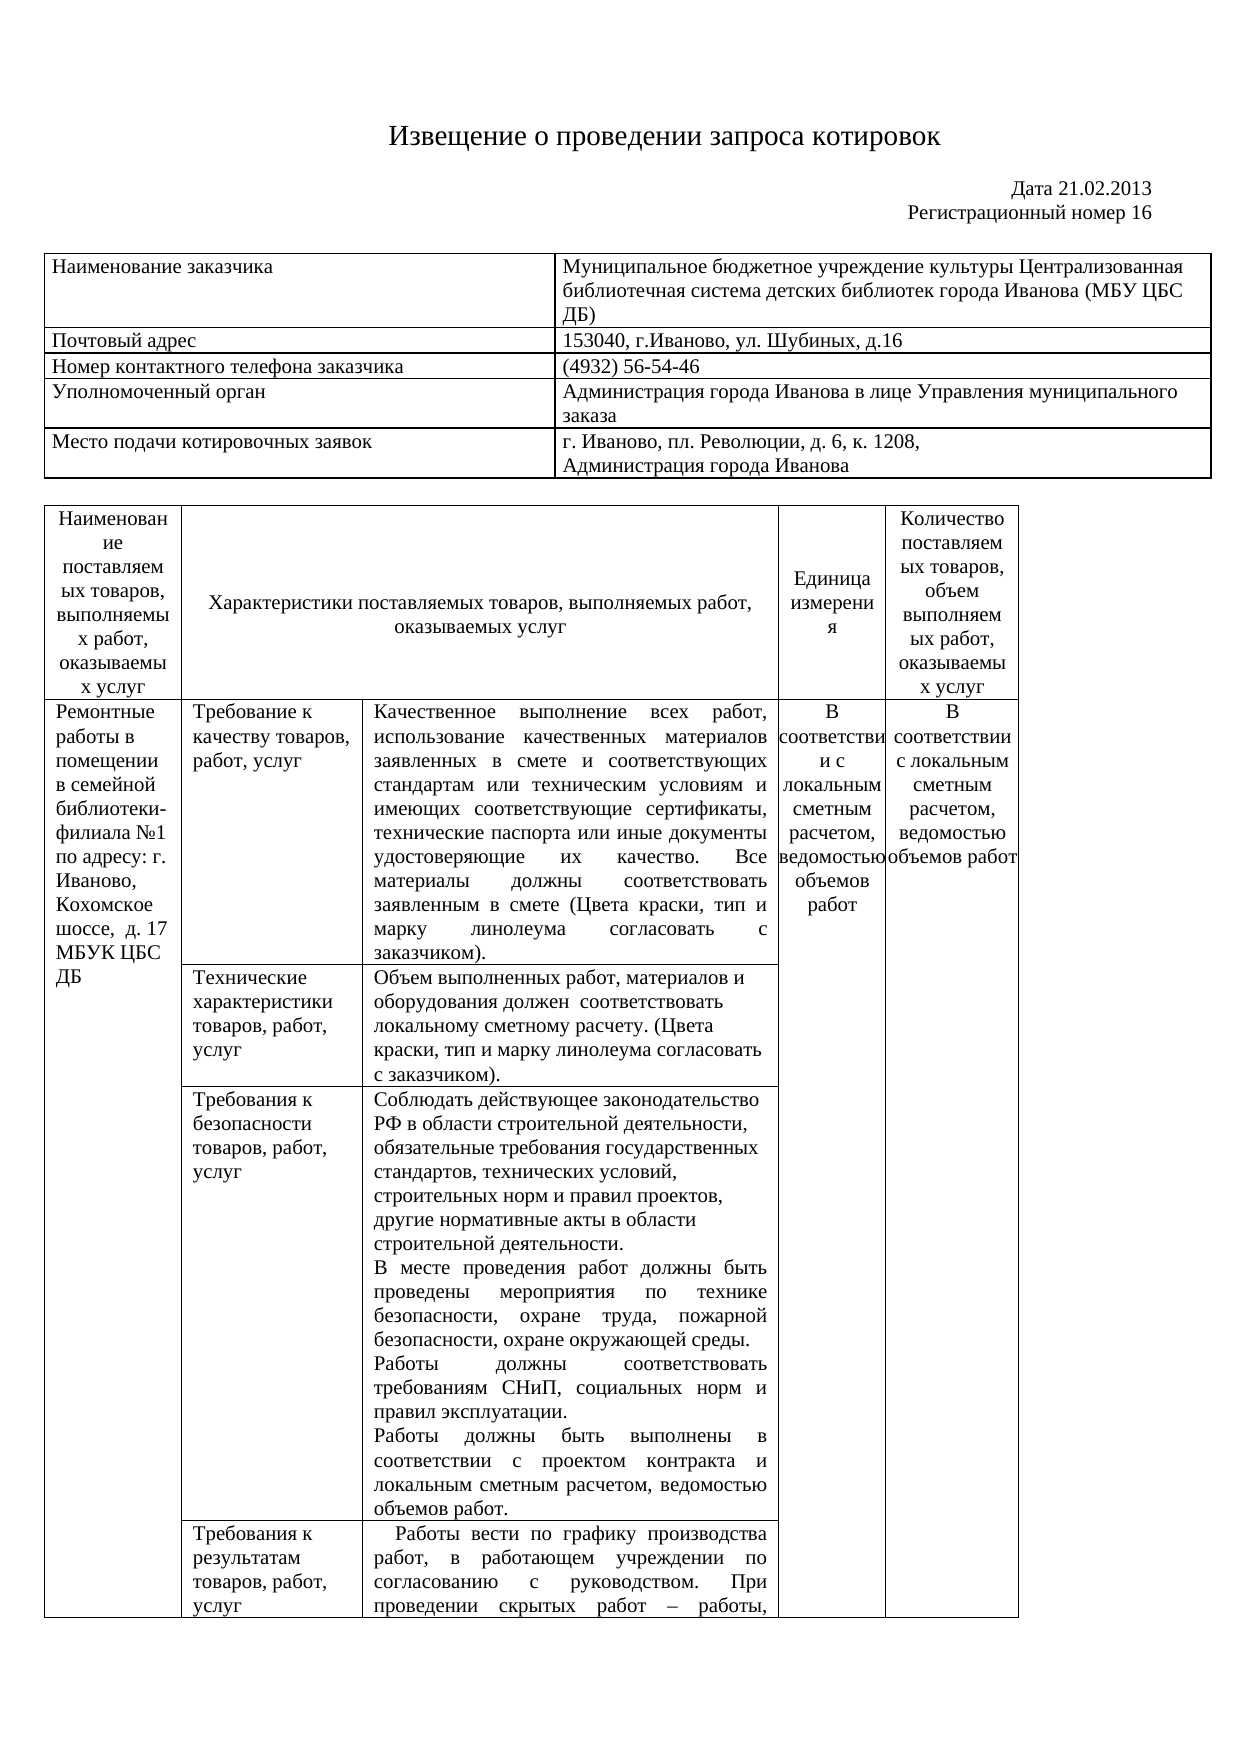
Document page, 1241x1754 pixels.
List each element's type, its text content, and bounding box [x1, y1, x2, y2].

table_header Муниципальное бюджетное учреждение культуры Централизованная библиотечная система детских библиотек города Иванова (МБУ ЦБС ДБ) [556, 254, 1210, 326]
table_cell Почтовый адрес [45, 328, 554, 352]
table_cell г. Иваново, пл. Революции, д. 6, к. 1208, Администрация города Иванова [556, 429, 1210, 477]
text Извещение о проведении запроса котировок [177, 118, 1152, 152]
table_header Характеристики поставляемых товаров, выполняемых работ, оказываемых услуг [182, 506, 778, 698]
table_header Единица измерения [779, 506, 885, 698]
table_cell Требование к качеству товаров, работ, услуг [182, 700, 362, 964]
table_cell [363, 1521, 778, 1617]
table_cell Соблюдать действующее законодательство РФ в области строительной деятельности, обязательные требования государственных стандартов, технических условий, строительных норм и правил проектов, другие нормативные акты в области строительной деятельности. В месте проведения работ должны быть проведены мероприятия по технике безопасности, охране труда, пожарной безопасности, охране окружающей среды. Работы должны соответствовать требованиям СНиП, социальных норм и правил эксплуатации. Работы должны быть выполнены в соответствии с проектом контракта и локальным сметным расчетом, ведомостью объемов работ. [363, 1087, 778, 1520]
table_cell В соответствии с локальным сметным расчетом, ведомостью объемов работ [886, 700, 1018, 1617]
table_cell В соответствии с локальным сметным расчетом, ведомостью объемов работ [779, 700, 885, 1617]
table_cell Технические характеристики товаров, работ, услуг [182, 965, 362, 1086]
table_cell 153040, г.Иваново, ул. Шубиных, д.16 [556, 328, 1210, 352]
table_cell Требования к безопасности товаров, работ, услуг [182, 1087, 362, 1520]
table_cell Уполномоченный орган [45, 379, 554, 427]
table_cell Объем выполненных работ, материалов и оборудования должен соответствовать локальному сметному расчету. (Цвета краски, тип и марку линолеума согласовать с заказчиком). [363, 965, 778, 1086]
table_header Количество поставляемых товаров, объем выполняемых работ, оказываемых услуг [886, 506, 1018, 698]
text Дата 21.02.2013 [177, 176, 1152, 200]
text Регистрационный номер 16 [177, 200, 1152, 224]
table_cell Ремонтные работы в помещении в семейной библиотеки-филиала №1 по адресу: г. Иваново, Кохомское шоссе, д. 17 МБУК ЦБС ДБ [45, 700, 181, 1617]
table_cell Администрация города Иванова в лице Управления муниципального заказа [556, 379, 1210, 427]
table_header Наименование поставляемых товаров, выполняемых работ, оказываемых услуг [45, 506, 181, 698]
table_cell (4932) 56-54-46 [556, 354, 1210, 378]
table_cell Номер контактного телефона заказчика [45, 354, 554, 378]
table_cell Качественное выполнение всех работ, использование качественных материалов заявленных в смете и соответствующих стандартам или техническим условиям и имеющих соответствующие сертификаты, технические паспорта или иные документы удостоверяющие их качество. Все материалы должны соответствовать заявленным в смете (Цвета краски, тип и марку линолеума согласовать с заказчиком). [363, 700, 778, 964]
table_cell Место подачи котировочных заявок [45, 429, 554, 477]
table_header Наименование заказчика [45, 254, 554, 326]
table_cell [182, 1521, 362, 1617]
